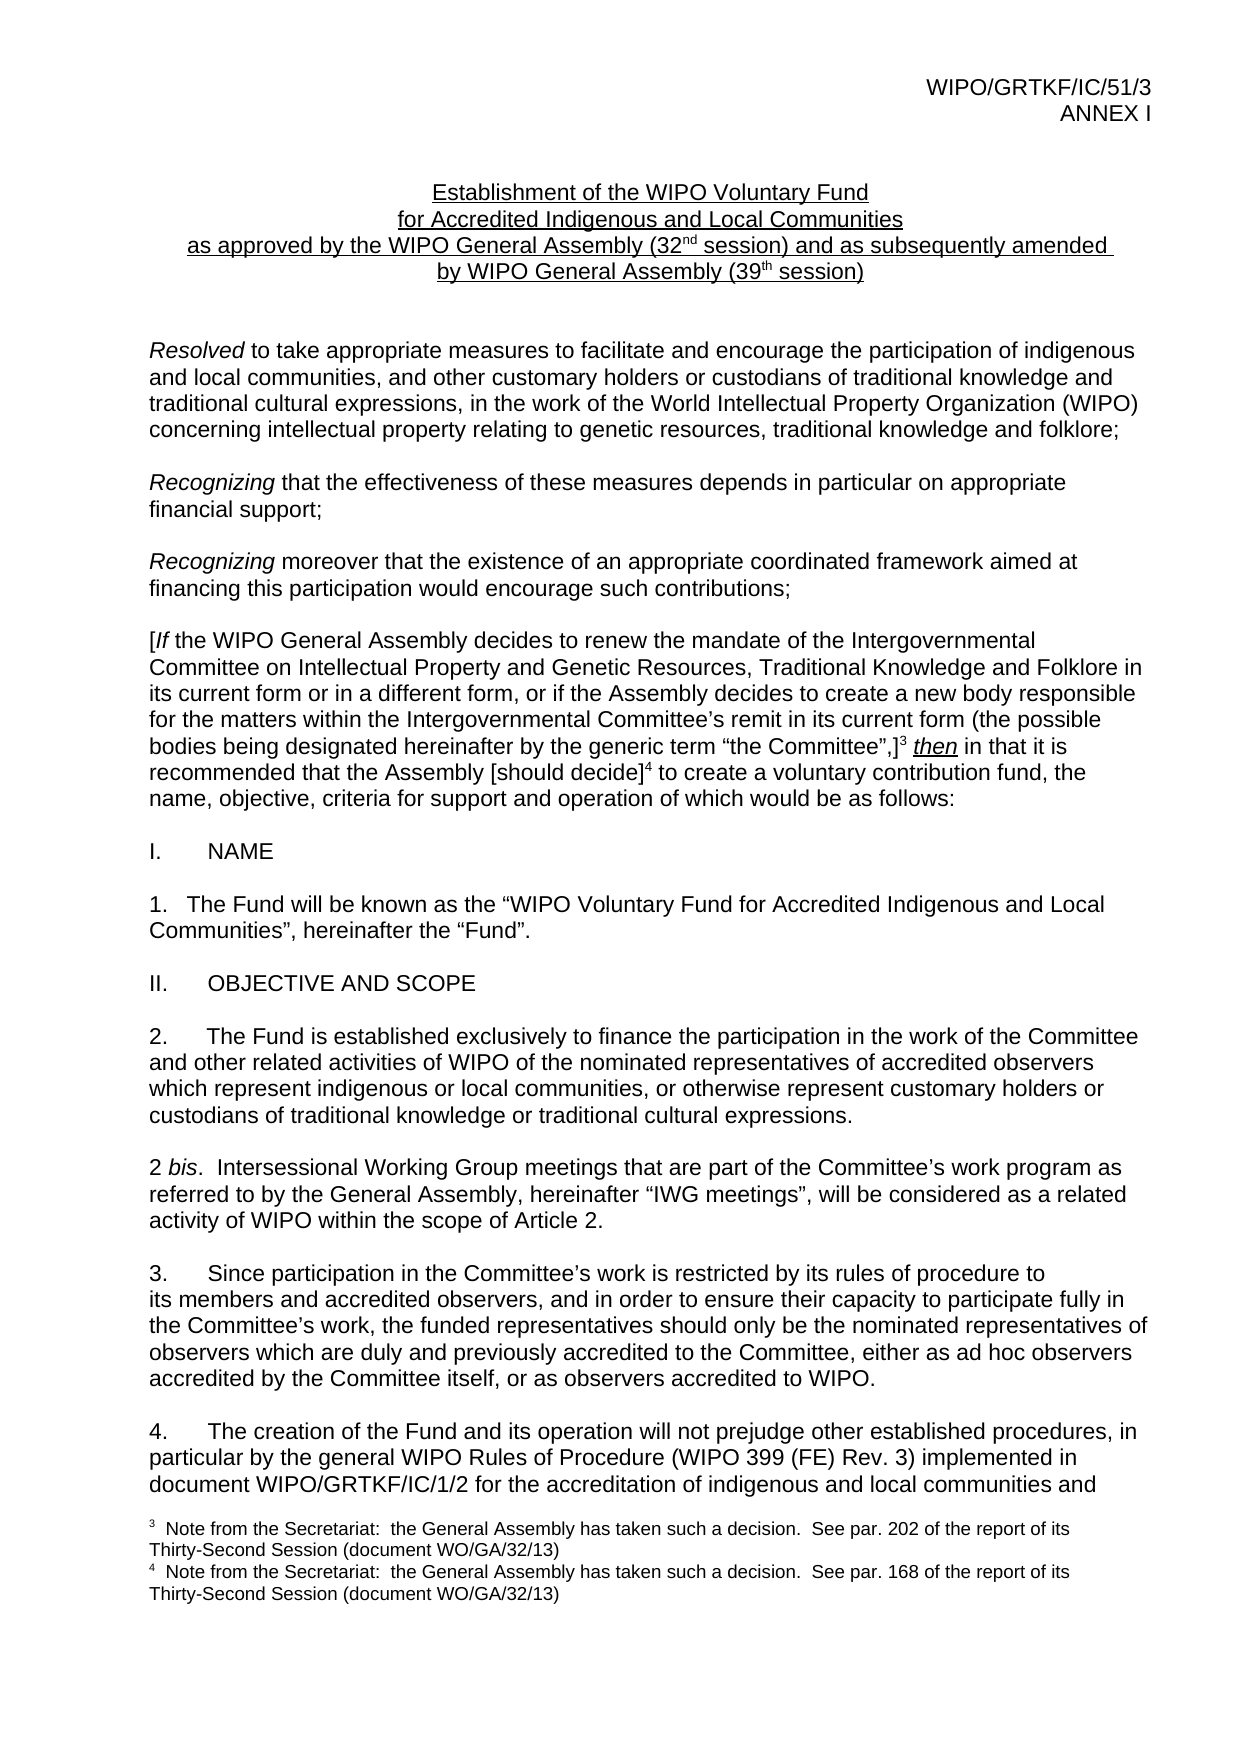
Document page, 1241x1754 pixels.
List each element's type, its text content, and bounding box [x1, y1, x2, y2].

text 2 bis. Intersessional Working Group meetings that are part of the Committee’s work program as referred to by the General Assembly, hereinafter “IWG meetings”, will be considered as a related activity of WIPO within the scope of Article 2. [149, 1154, 1152, 1233]
text 3. Since participation in the Committee’s work is restricted by its rules of procedure to its members and accredited observers, and in order to ensure their capacity to participate fully in the Committee’s work, the funded representatives should only be the nominated representatives of observers which are duly and previously accredited to the Committee, either as ad hoc observers accredited by the Committee itself, or as observers accredited to WIPO. [149, 1260, 1152, 1392]
text [If the WIPO General Assembly decides to renew the mandate of the Intergovernmental Committee on Intellectual Property and Genetic Resources, Traditional Knowledge and Folklore in its current form or in a different form, or if the Assembly decides to create a new body responsible for the matters within the Intergovernmental Committee’s remit in its current form (the possible bodies being designated hereinafter by the generic term “the Committee”,] then in that it is recommended that the Assembly [should decide] to create a voluntary contribution fund, the name, objective, criteria for support and operation of which would be as follows: [149, 627, 1152, 812]
text Resolved to take appropriate measures to facilitate and encourage the participation of indigenous and local communities, and other customary holders or custodians of traditional knowledge and traditional cultural expressions, in the work of the World Intellectual Property Organization (WIPO) concerning intellectual property relating to genetic resources, traditional knowledge and folklore; [149, 337, 1152, 443]
list The Fund will be known as the “WIPO Voluntary Fund for Accredited Indigenous and Local Communities”, hereinafter the “Fund”. [149, 891, 1152, 943]
text for Accredited Indigenous and Local Communities [149, 206, 1152, 232]
text as approved by the WIPO General Assembly (32nd session) and as subsequently amended by WIPO General Assembly (39th session) [149, 232, 1152, 285]
text II. OBJECTIVE AND SCOPE [149, 970, 1152, 996]
text 2. The Fund is established exclusively to finance the participation in the work of the Committee and other related activities of WIPO of the nominated representatives of accredited observers which represent indigenous or local communities, or otherwise represent customary holders or custodians of traditional knowledge or traditional cultural expressions. [149, 1023, 1152, 1128]
text Establishment of the WIPO Voluntary Fund [149, 179, 1152, 206]
text I. NAME [149, 838, 1152, 864]
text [149, 1418, 1152, 1497]
text Recognizing moreover that the existence of an appropriate coordinated framework aimed at financing this participation would encourage such contributions; [149, 548, 1152, 601]
text Recognizing that the effectiveness of these measures depends in particular on appropriate financial support; [149, 469, 1152, 522]
